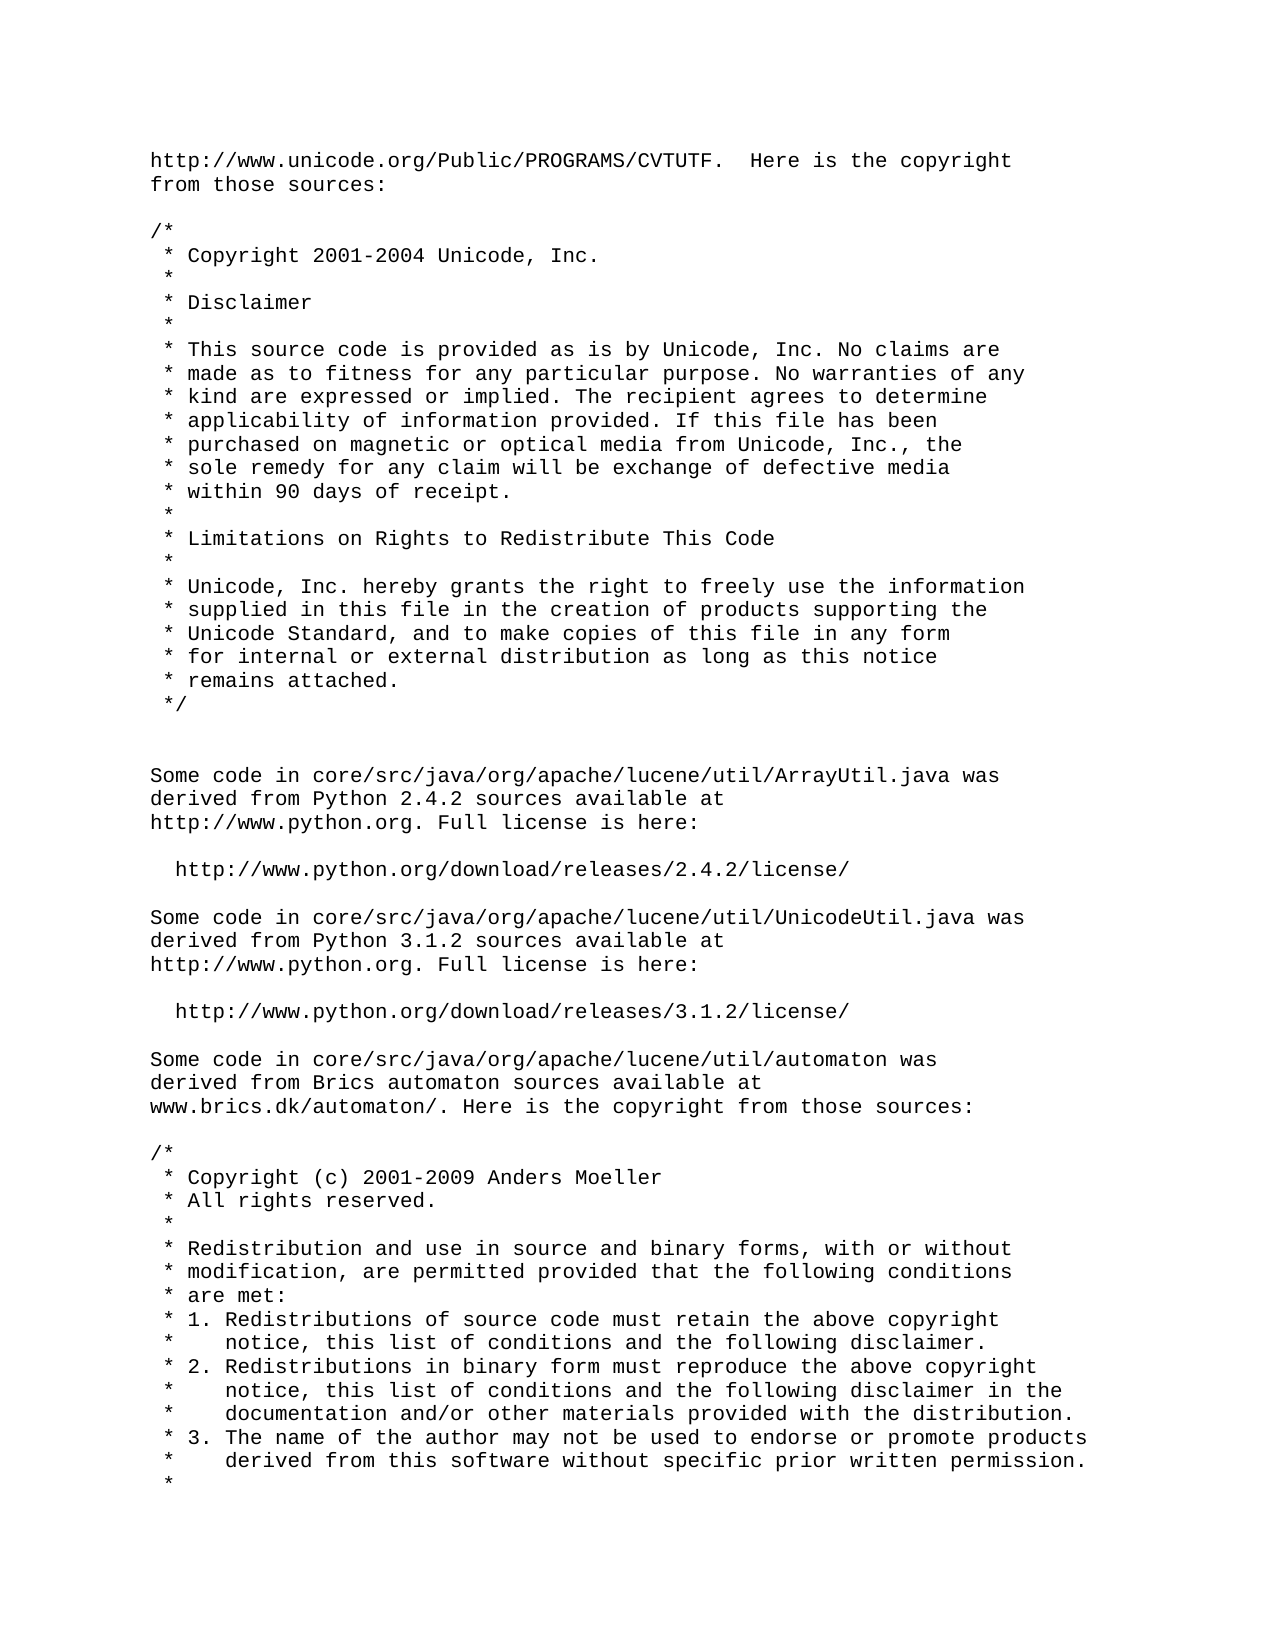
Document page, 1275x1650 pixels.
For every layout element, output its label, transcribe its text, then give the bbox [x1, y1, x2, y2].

text Some code in core/src/java/org/apache/lucene/util/ArrayUtil.java was [150, 765, 1125, 788]
text from those sources: [150, 174, 1125, 197]
text Some code in core/src/java/org/apache/lucene/util/automaton was [150, 1048, 1125, 1072]
text * notice, this list of conditions and the following disclaimer. [150, 1332, 1125, 1356]
text /* [150, 1143, 1125, 1167]
text http://www.python.org/download/releases/3.1.2/license/ [150, 1001, 1125, 1025]
text * are met: [150, 1285, 1125, 1309]
text * kind are expressed or implied. The recipient agrees to determine [150, 386, 1125, 410]
text * 2. Redistributions in binary form must reproduce the above copyright [150, 1356, 1125, 1379]
text * derived from this software without specific prior written permission. [150, 1451, 1125, 1474]
text * sole remedy for any claim will be exchange of defective media [150, 457, 1125, 481]
text * Copyright (c) 2001-2009 Anders Moeller [150, 1167, 1125, 1190]
text * supplied in this file in the creation of products supporting the [150, 599, 1125, 623]
text * 3. The name of the author may not be used to endorse or promote products [150, 1427, 1125, 1451]
text * [150, 1474, 1125, 1498]
text derived from Python 2.4.2 sources available at [150, 788, 1125, 812]
text * Unicode Standard, and to make copies of this file in any form [150, 623, 1125, 647]
text * made as to fitness for any particular purpose. No warranties of any [150, 363, 1125, 386]
text * modification, are permitted provided that the following conditions [150, 1261, 1125, 1285]
text * remains attached. [150, 670, 1125, 694]
text www.brics.dk/automaton/. Here is the copyright from those sources: [150, 1096, 1125, 1119]
text * Disclaimer [150, 292, 1125, 316]
text * Unicode, Inc. hereby grants the right to freely use the information [150, 576, 1125, 599]
text http://www.python.org. Full license is here: [150, 954, 1125, 978]
text * [150, 552, 1125, 576]
text * within 90 days of receipt. [150, 481, 1125, 505]
text * notice, this list of conditions and the following disclaimer in the [150, 1379, 1125, 1403]
text http://www.python.org/download/releases/2.4.2/license/ [150, 859, 1125, 883]
text derived from Python 3.1.2 sources available at [150, 930, 1125, 954]
text derived from Brics automaton sources available at [150, 1072, 1125, 1096]
text * All rights reserved. [150, 1190, 1125, 1214]
text * Copyright 2001-2004 Unicode, Inc. [150, 244, 1125, 268]
text * [150, 505, 1125, 528]
text * purchased on magnetic or optical media from Unicode, Inc., the [150, 434, 1125, 457]
text * [150, 1214, 1125, 1238]
text * This source code is provided as is by Unicode, Inc. No claims are [150, 339, 1125, 363]
text * 1. Redistributions of source code must retain the above copyright [150, 1309, 1125, 1332]
text Some code in core/src/java/org/apache/lucene/util/UnicodeUtil.java was [150, 907, 1125, 930]
text * [150, 268, 1125, 292]
text * [150, 316, 1125, 339]
text http://www.unicode.org/Public/PROGRAMS/CVTUTF. Here is the copyright [150, 150, 1125, 174]
text * Redistribution and use in source and binary forms, with or without [150, 1238, 1125, 1261]
text */ [150, 694, 1125, 717]
text * applicability of information provided. If this file has been [150, 410, 1125, 434]
text * Limitations on Rights to Redistribute This Code [150, 528, 1125, 552]
text /* [150, 221, 1125, 244]
text * for internal or external distribution as long as this notice [150, 647, 1125, 670]
text * documentation and/or other materials provided with the distribution. [150, 1403, 1125, 1427]
text http://www.python.org. Full license is here: [150, 812, 1125, 836]
